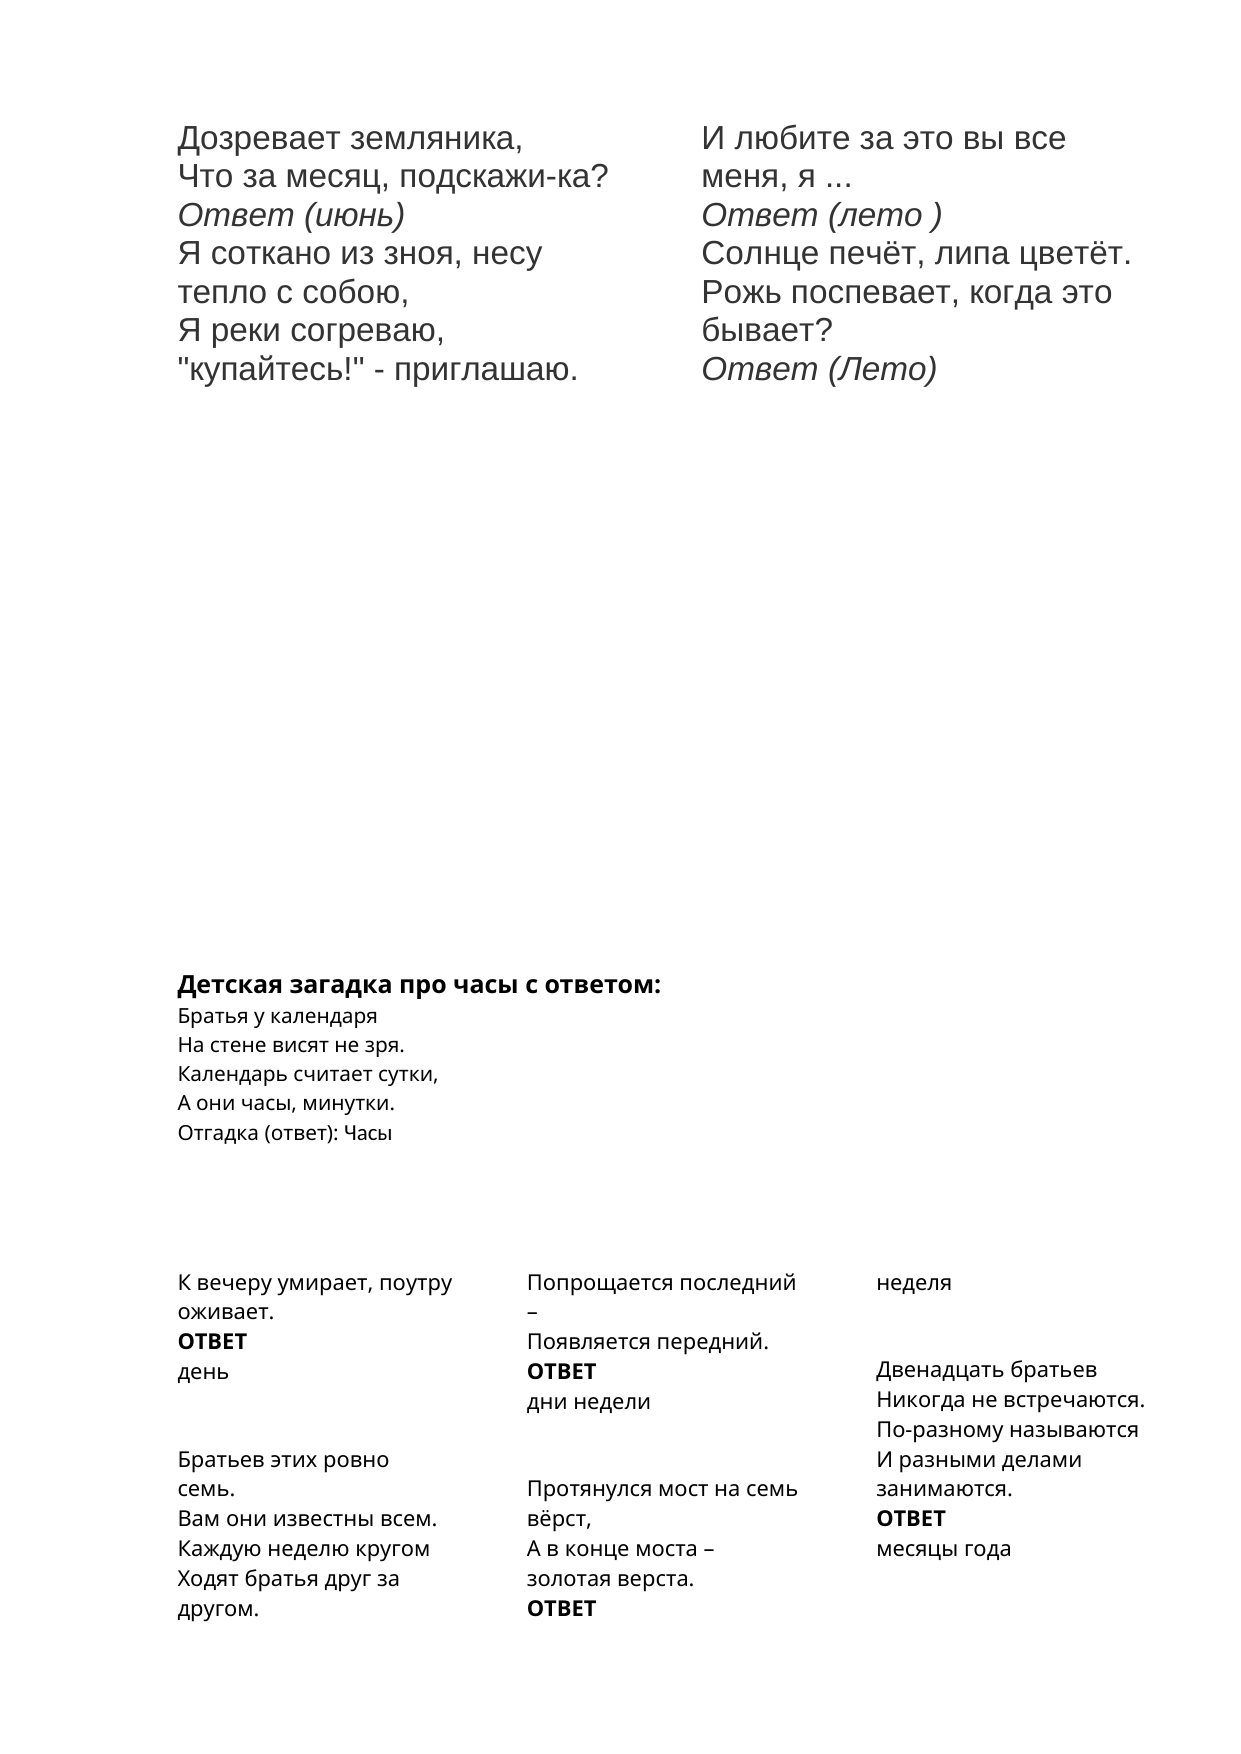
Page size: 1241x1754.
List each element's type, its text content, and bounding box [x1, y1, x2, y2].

text Я соткано из зноя, несу тепло с собою, Я реки согреваю, "купайтесь!" - приглашаю. И любите за это вы все меня, я ... Ответ (лето ) [701, 118, 1152, 233]
text Вам они известны всем. [177, 1503, 453, 1533]
text Попрощается последний – [527, 1267, 802, 1326]
text Я соткано из зноя, несу тепло с собою, Я реки согреваю, "купайтесь!" - приглашаю. И любите за это вы все меня, я ... Ответ (лето ) [177, 233, 627, 387]
text месяцы года [876, 1533, 1152, 1563]
text Братья у календаря На стене висят не зря. Календарь считает сутки, А они часы, минутки. [177, 1000, 1152, 1117]
text дни недели [527, 1386, 802, 1416]
text А в конце моста – золотая верста. [527, 1533, 802, 1592]
text ОТВЕТ [876, 1503, 1152, 1533]
text ОТВЕТ [527, 1356, 802, 1386]
text неделя [876, 1267, 1152, 1296]
text день [177, 1356, 453, 1386]
text Появляется передний. [527, 1326, 802, 1356]
text ОТВЕТ [177, 1326, 453, 1356]
text Каждую неделю кругом [177, 1533, 453, 1563]
text И разными делами занимаются. [876, 1443, 1152, 1503]
text Протянулся мост на семь вёрст, [527, 1473, 802, 1533]
text Ходят братья друг за другом. [177, 1563, 453, 1622]
text К вечеру умирает, поутру оживает. [177, 1267, 453, 1326]
text Никогда не встречаются. [876, 1384, 1152, 1414]
text Братьев этих ровно семь. [177, 1443, 453, 1503]
text Двенадцать братьев [876, 1354, 1152, 1384]
subtitle Детская загадка про часы с ответом: [177, 966, 1152, 1000]
text Солнце печёт, липа цветёт. Рожь поспевает, когда это бывает? Ответ (Лето) [701, 233, 1152, 387]
text Отгадка (ответ): Часы [177, 1117, 1152, 1146]
text По-разному называются [876, 1414, 1152, 1443]
text ОТВЕТ [527, 1592, 802, 1622]
